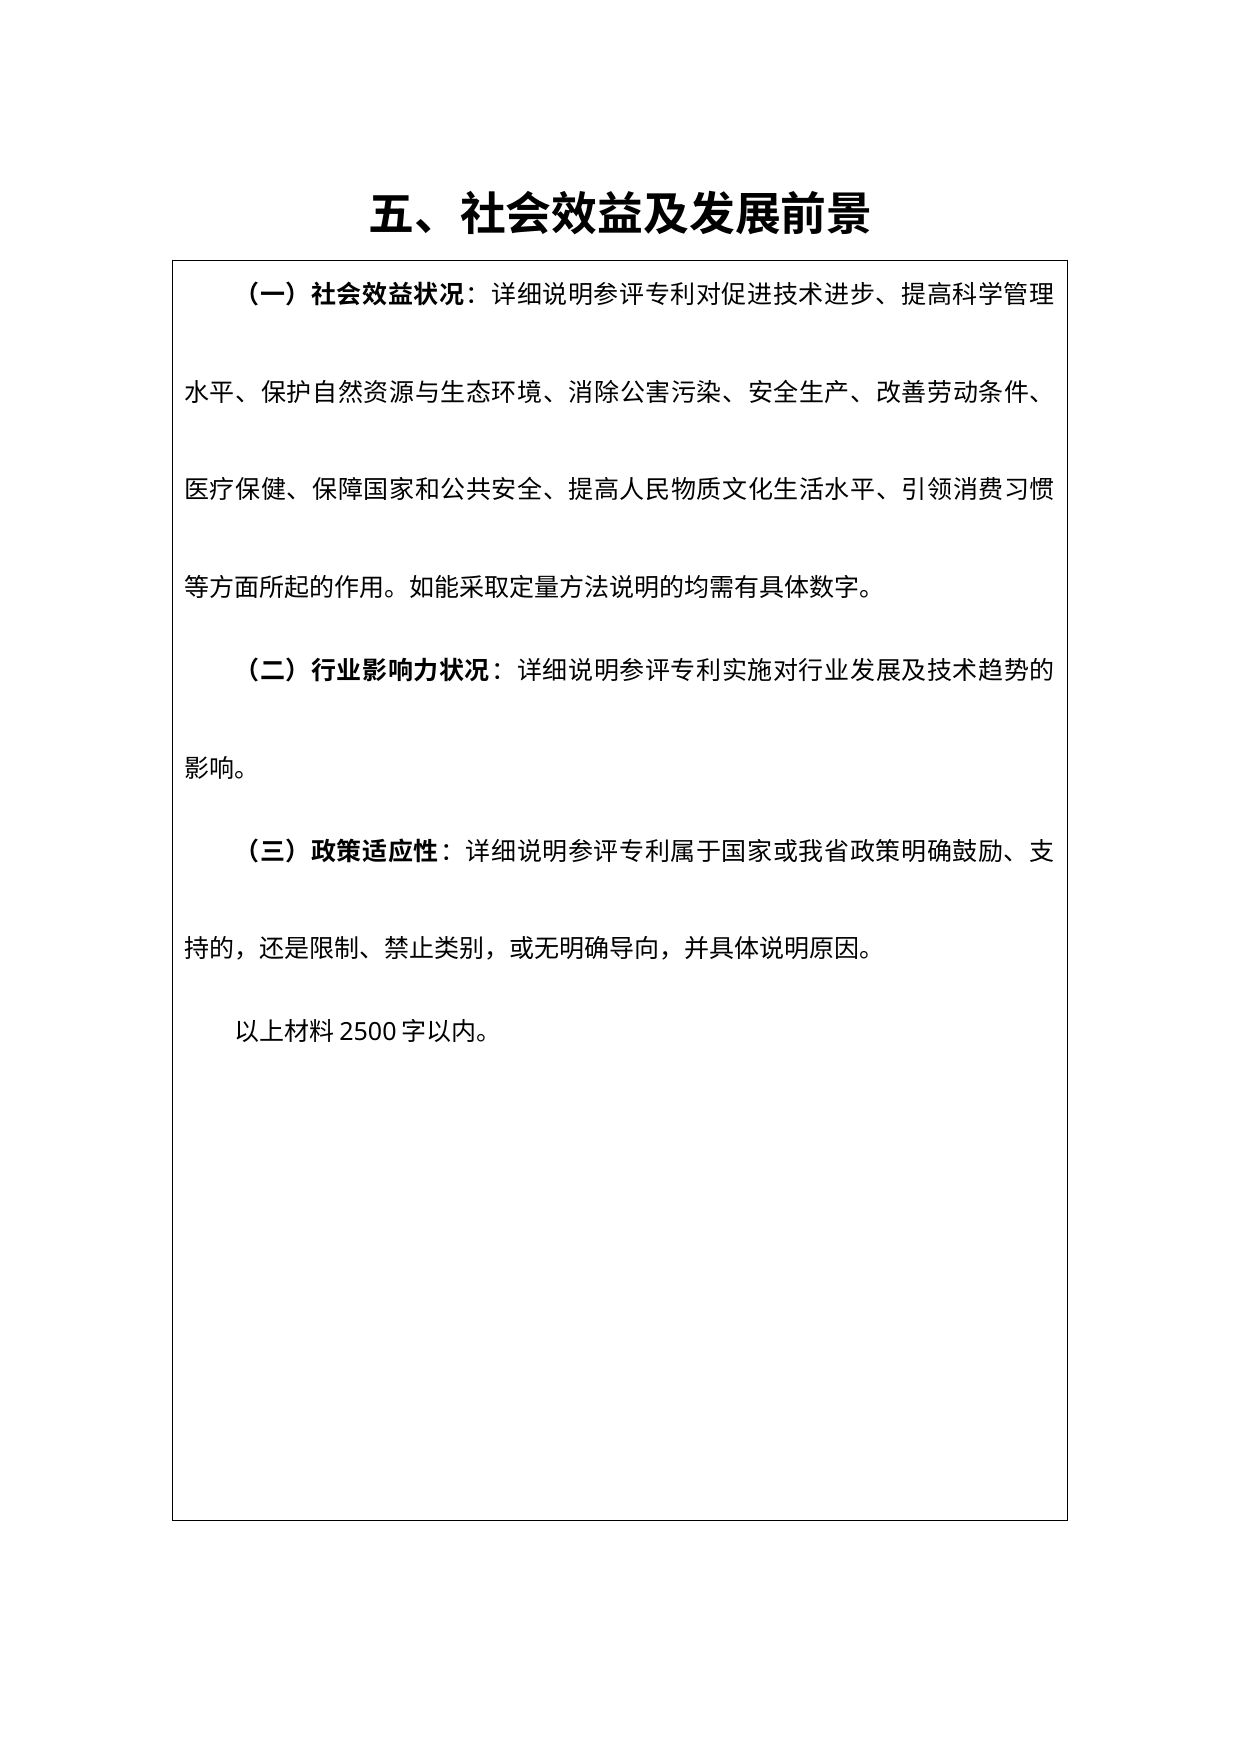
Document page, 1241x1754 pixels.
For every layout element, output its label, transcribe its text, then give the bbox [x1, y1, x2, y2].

text 五、社会效益及发展前景 [187, 162, 1053, 259]
table_header （一）社会效益状况：详细说明参评专利对促进技术进步、提高科学管理水平、保护自然资源与生态环境、消除公害污染、安全生产、改善劳动条件、医疗保健、保障国家和公共安全、提高人民物质文化生活水平、引领消费习惯等方面所起的作用。如能采取定量方法说明的均需有具体数字。 （二）行业影响力状况：详细说明参评专利实施对行业发展及技术趋势的影响。 （三）政策适应性：详细说明参评专利属于国家或我省政策明确鼓励、支持的，还是限制、禁止类别，或无明确导向，并具体说明原因。 以上材料2500字以内。 [173, 261, 1067, 1519]
